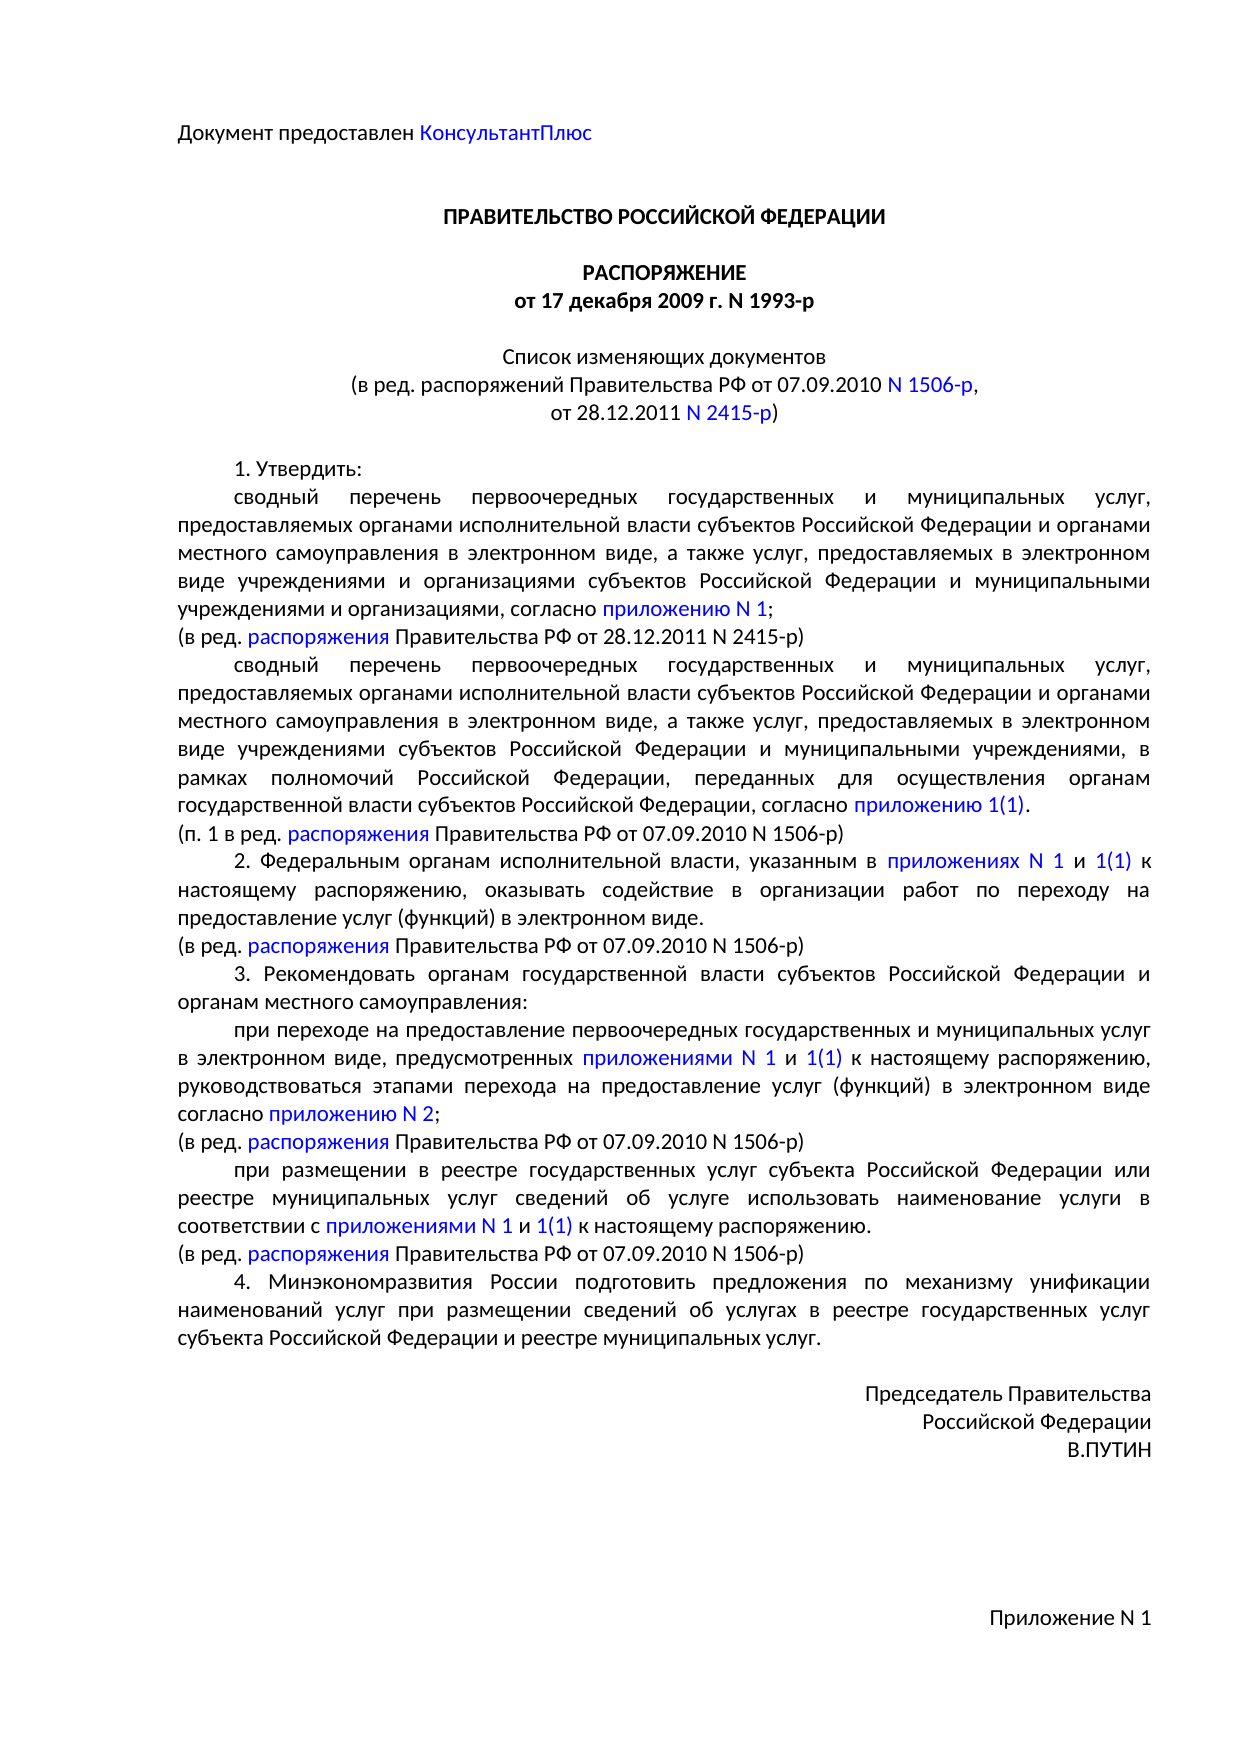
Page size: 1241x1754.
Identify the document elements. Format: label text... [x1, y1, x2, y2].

text ПРАВИТЕЛЬСТВО РОССИЙСКОЙ ФЕДЕРАЦИИ [177, 202, 1152, 230]
text В.ПУТИН [177, 1435, 1152, 1463]
text 3. Рекомендовать органам государственной власти субъектов Российской Федерации и органам местного самоуправления: [177, 959, 1152, 1015]
text при размещении в реестре государственных услуг субъекта Российской Федерации или реестре муниципальных услуг сведений об услуге использовать наименование услуги в соответствии с приложениями N 1 и 1(1) к настоящему распоряжению. [177, 1155, 1152, 1239]
text (в ред. распоряжения Правительства РФ от 07.09.2010 N 1506-р) [177, 931, 1152, 959]
text (в ред. распоряжения Правительства РФ от 07.09.2010 N 1506-р) [177, 1127, 1152, 1155]
text при переходе на предоставление первоочередных государственных и муниципальных услуг в электронном виде, предусмотренных приложениями N 1 и 1(1) к настоящему распоряжению, руководствоваться этапами перехода на предоставление услуг (функций) в электронном виде согласно приложению N 2; [177, 1015, 1152, 1127]
text Приложение N 1 [177, 1603, 1152, 1631]
text (в ред. распоряжения Правительства РФ от 07.09.2010 N 1506-р) [177, 1239, 1152, 1267]
text 2. Федеральным органам исполнительной власти, указанным в приложениях N 1 и 1(1) к настоящему распоряжению, оказывать содействие в организации работ по переходу на предоставление услуг (функций) в электронном виде. [177, 847, 1152, 931]
text 4. Минэкономразвития России подготовить предложения по механизму унификации наименований услуг при размещении сведений об услугах в реестре государственных услуг субъекта Российской Федерации и реестре муниципальных услуг. [177, 1267, 1152, 1351]
text (в ред. распоряжений Правительства РФ от 07.09.2010 N 1506-р, [177, 370, 1152, 398]
text 1. Утвердить: [177, 454, 1152, 482]
text сводный перечень первоочередных государственных и муниципальных услуг, предоставляемых органами исполнительной власти субъектов Российской Федерации и органами местного самоуправления в электронном виде, а также услуг, предоставляемых в электронном виде учреждениями субъектов Российской Федерации и муниципальными учреждениями, в рамках полномочий Российской Федерации, переданных для осуществления органам государственной власти субъектов Российской Федерации, согласно приложению 1(1). [177, 651, 1152, 819]
text Российской Федерации [177, 1407, 1152, 1435]
text от 28.12.2011 N 2415-р) [177, 398, 1152, 426]
text (п. 1 в ред. распоряжения Правительства РФ от 07.09.2010 N 1506-р) [177, 819, 1152, 847]
text РАСПОРЯЖЕНИЕ [177, 258, 1152, 286]
text от 17 декабря 2009 г. N 1993-р [177, 286, 1152, 314]
text Список изменяющих документов [177, 342, 1152, 370]
text сводный перечень первоочередных государственных и муниципальных услуг, предоставляемых органами исполнительной власти субъектов Российской Федерации и органами местного самоуправления в электронном виде, а также услуг, предоставляемых в электронном виде учреждениями и организациями субъектов Российской Федерации и муниципальными учреждениями и организациями, согласно приложению N 1; [177, 482, 1152, 622]
text Документ предоставлен КонсультантПлюс [177, 118, 1152, 174]
text (в ред. распоряжения Правительства РФ от 28.12.2011 N 2415-р) [177, 622, 1152, 651]
text Председатель Правительства [177, 1379, 1152, 1407]
